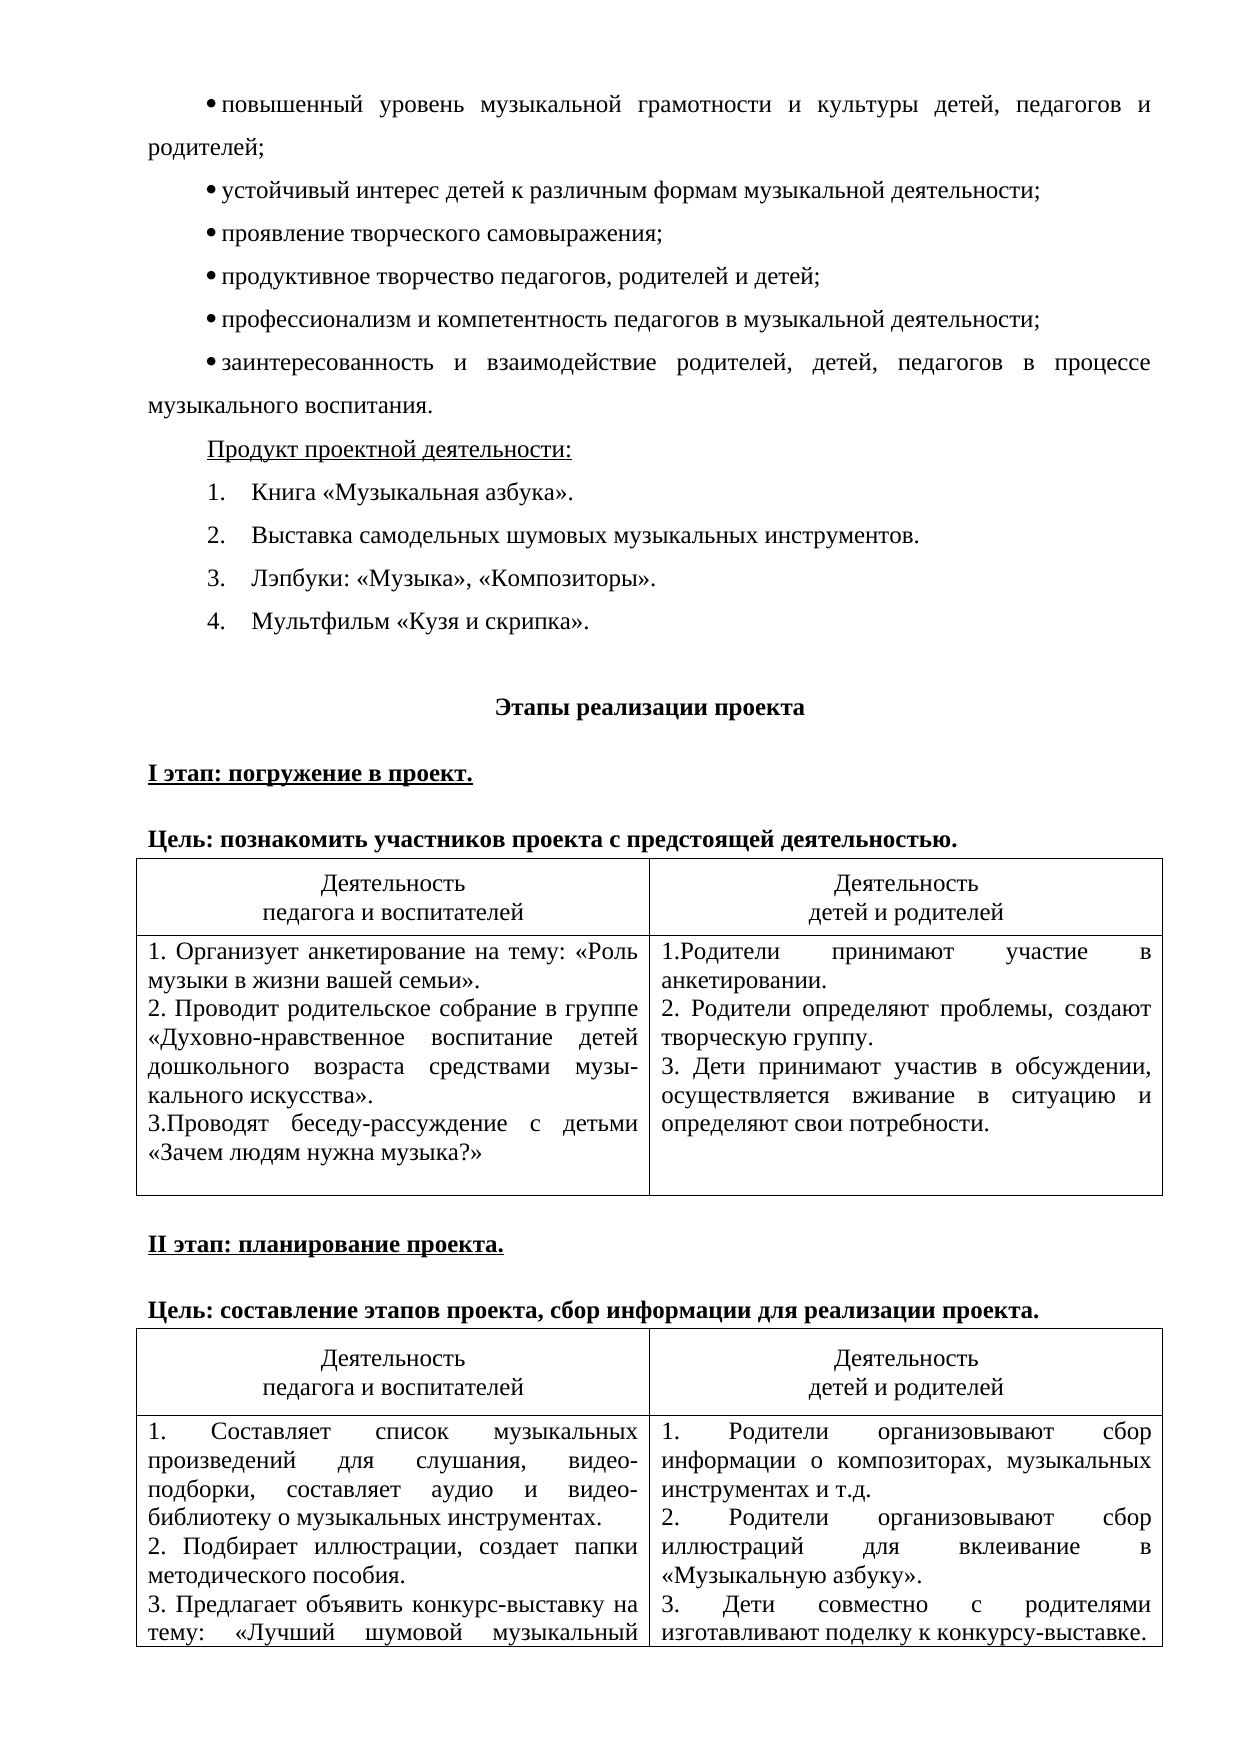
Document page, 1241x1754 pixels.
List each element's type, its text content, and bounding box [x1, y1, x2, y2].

list профессионализм и компетентность педагогов в музыкальной деятельности; [148, 304, 1152, 333]
table_header Деятельность педагога и воспитателей [137, 1329, 649, 1415]
list заинтересованность и взаимодействие родителей, детей, педагогов в процессе музыкального воспитания. [148, 347, 1152, 419]
text I этап: погружение в проект. [148, 758, 1152, 787]
list повышенный уровень музыкальной грамотности и культуры детей, педагогов и родителей; [148, 89, 1152, 161]
text Этапы реализации проекта [148, 692, 1152, 721]
text Цель: познакомить участников проекта с предстоящей деятельностью. [148, 824, 1152, 853]
list продуктивное творчество педагогов, родителей и детей; [148, 261, 1152, 290]
list Лэпбуки: «Музыка», «Композиторы». [148, 563, 1152, 592]
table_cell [137, 1416, 649, 1646]
list Выставка самодельных шумовых музыкальных инструментов. [148, 520, 1152, 549]
text II этап: планирование проекта. [148, 1229, 1152, 1258]
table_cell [650, 1416, 1162, 1646]
table_cell 1.Родители принимают участие в анкетировании. 2. Родители определяют проблемы, создают творческую группу. 3. Дети принимают участив в обсуждении, осуществляется вживание в ситуацию и определяют свои потребности. [650, 936, 1162, 1195]
text Цель: составление этапов проекта, сбор информации для реализации проекта. [148, 1295, 1152, 1324]
text Продукт проектной деятельности: [148, 434, 1152, 462]
table_header Деятельность детей и родителей [650, 1329, 1162, 1415]
list проявление творческого самовыражения; [148, 218, 1152, 247]
table_header Деятельность детей и родителей [650, 859, 1162, 935]
table_cell 1. Организует анкетирование на тему: «Роль музыки в жизни вашей семьи». 2. Проводит родительское собрание в группе «Духовно-нравственное воспитание детей дошкольного возраста средствами музы-кального искусства». 3.Проводят беседу-рассуждение с детьми «Зачем людям нужна музыка?» [137, 936, 649, 1195]
list устойчивый интерес детей к различным формам музыкальной деятельности; [148, 175, 1152, 204]
list Книга «Музыкальная азбука». [148, 477, 1152, 506]
list Мультфильм «Кузя и скрипка». [148, 606, 1152, 635]
table_header Деятельность педагога и воспитателей [137, 859, 649, 935]
